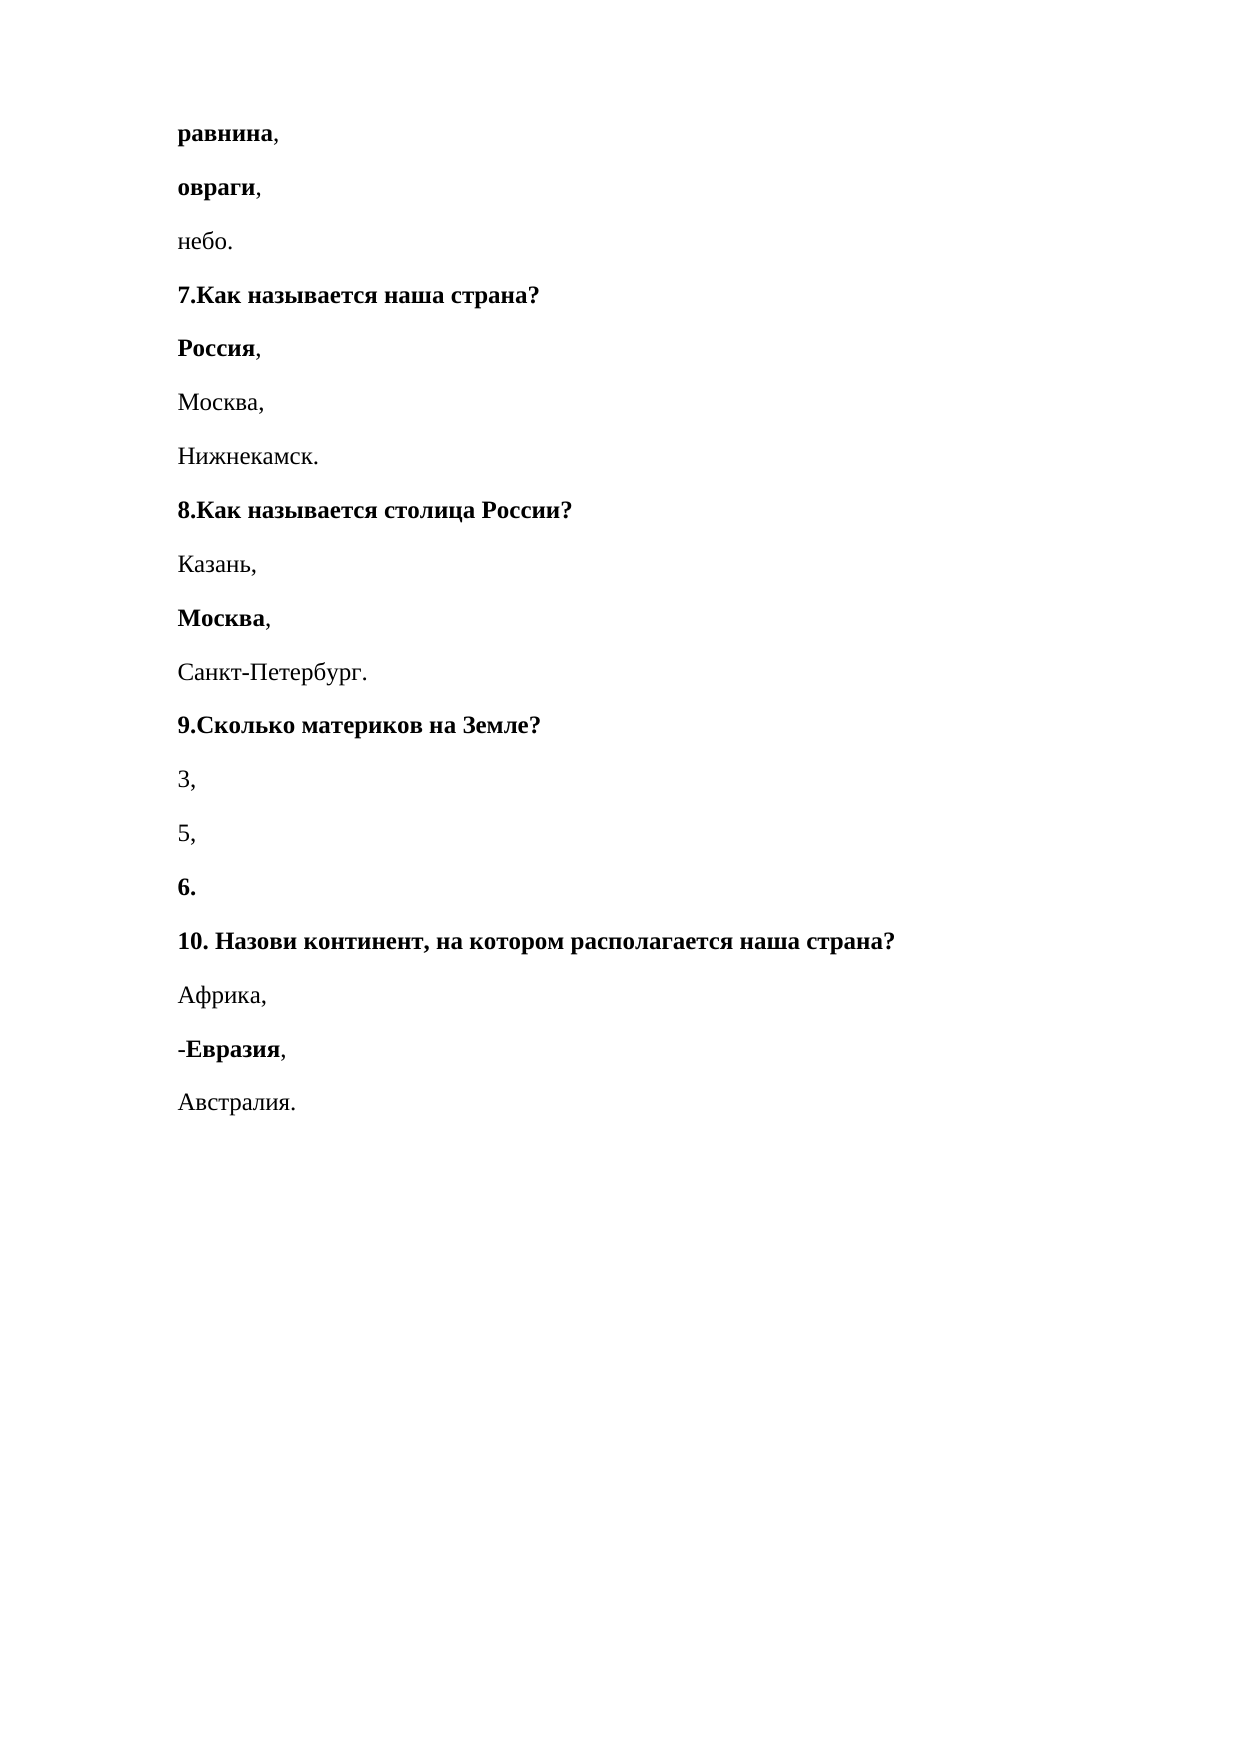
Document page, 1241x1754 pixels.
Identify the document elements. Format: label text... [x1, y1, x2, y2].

text 6. [177, 872, 1152, 901]
text 3, [177, 764, 1152, 793]
text Москва, [177, 387, 1152, 416]
text Казань, [177, 549, 1152, 578]
text небо. [177, 226, 1152, 254]
text Австралия. [177, 1087, 1152, 1116]
text Москва, [177, 603, 1152, 632]
text 9.Сколько материков на Земле? [177, 711, 1152, 739]
text 7.Как называется наша страна? [177, 280, 1152, 308]
text -Евразия, [177, 1034, 1152, 1062]
text 8.Как называется столица России? [177, 495, 1152, 524]
text 10. Назови континент, на котором располагается наша страна? [177, 926, 1152, 955]
text равнина, [177, 118, 1152, 147]
text Санкт-Петербург. [177, 657, 1152, 685]
text 5, [177, 818, 1152, 847]
text Африка, [177, 980, 1152, 1008]
text овраги, [177, 172, 1152, 201]
text Россия, [177, 333, 1152, 362]
text Нижнекамск. [177, 441, 1152, 470]
